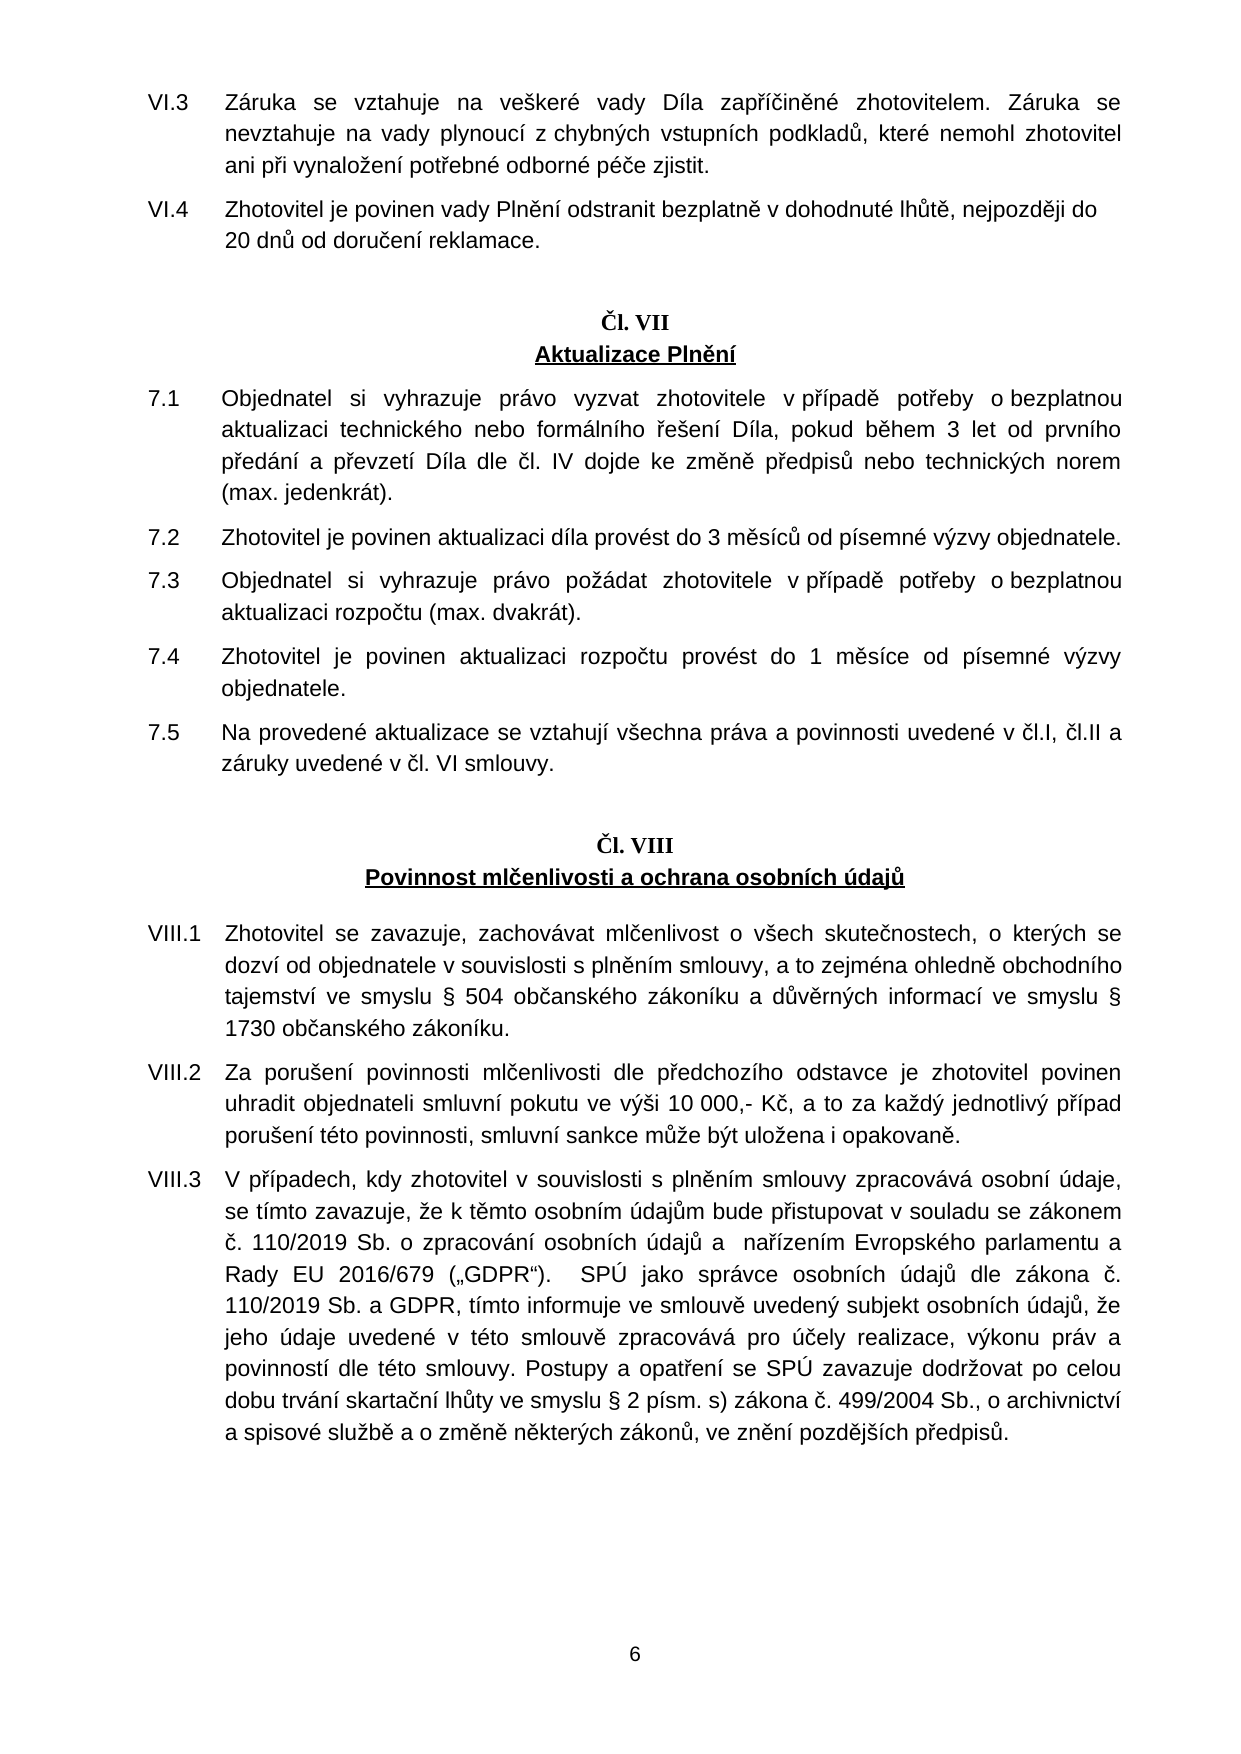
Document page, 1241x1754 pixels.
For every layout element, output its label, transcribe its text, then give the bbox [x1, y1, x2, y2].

list Zhotovitel se zavazuje, zachovávat mlčenlivost o všech skutečnostech, o kterých se dozví od objednatele v souvislosti s plněním smlouvy, a to zejména ohledně obchodního tajemství ve smyslu § 504 občanského zákoníku a důvěrných informací ve smyslu § 1730 občanského zákoníku. [148, 920, 1122, 1041]
text Povinnost mlčenlivosti a ochrana osobních údajů [148, 832, 1122, 890]
list Zhotovitel je povinen vady Plnění odstranit bezplatně v dohodnuté lhůtě, nejpozději do 20 dnů od doručení reklamace. [148, 196, 1122, 254]
list 7.5 Na provedené aktualizace se vztahují všechna práva a povinnosti uvedené v čl.I, čl.II a záruky uvedené v čl. VI smlouvy. [148, 719, 1122, 777]
list Za porušení povinnosti mlčenlivosti dle předchozího odstavce je zhotovitel povinen uhradit objednateli smluvní pokutu ve výši 10 000,- Kč, a to za každý jednotlivý případ porušení této povinnosti, smluvní sankce může být uložena i opakovaně. [148, 1059, 1122, 1148]
list V případech, kdy zhotovitel v souvislosti s plněním smlouvy zpracovává osobní údaje, se tímto zavazuje, že k těmto osobním údajům bude přistupovat v souladu se zákonem č. 110/2019 Sb. o zpracování osobních údajů a nařízením Evropského parlamentu a Rady EU 2016/679 („GDPR“). SPÚ jako správce osobních údajů dle zákona č. 110/2019 Sb. a GDPR, tímto informuje ve smlouvě uvedený subjekt osobních údajů, že jeho údaje uvedené v této smlouvě zpracovává pro účely realizace, výkonu práv a povinností dle této smlouvy. Postupy a opatření se SPÚ zavazuje dodržovat po celou dobu trvání skartační lhůty ve smyslu § 2 písm. s) zákona č. 499/2004 Sb., o archivnictví a spisové službě a o změně některých zákonů, ve znění pozdějších předpisů. [148, 1166, 1122, 1445]
list 7.4 Zhotovitel je povinen aktualizaci rozpočtu provést do 1 měsíce od písemné výzvy objednatele. [148, 643, 1122, 701]
list 7.1 Objednatel si vyhrazuje právo vyzvat zhotovitele v případě potřeby o bezplatnou aktualizaci technického nebo formálního řešení Díla, pokud během 3 let od prvního předání a převzetí Díla dle čl. IV dojde ke změně předpisů nebo technických norem (max. jedenkrát). [148, 385, 1122, 506]
list 7.2 Zhotovitel je povinen aktualizaci díla provést do 3 měsíců od písemné výzvy objednatele. [148, 523, 1122, 550]
list Záruka se vztahuje na veškeré vady Díla zapříčiněné zhotovitelem. Záruka se nevztahuje na vady plynoucí z chybných vstupních podkladů, které nemohl zhotovitel ani při vynaložení potřebné odborné péče zjistit. [148, 89, 1122, 178]
list Aktualizace Plnění [148, 341, 1122, 367]
list 7.3 Objednatel si vyhrazuje právo požádat zhotovitele v případě potřeby o bezplatnou aktualizaci rozpočtu (max. dvakrát). [148, 567, 1122, 625]
